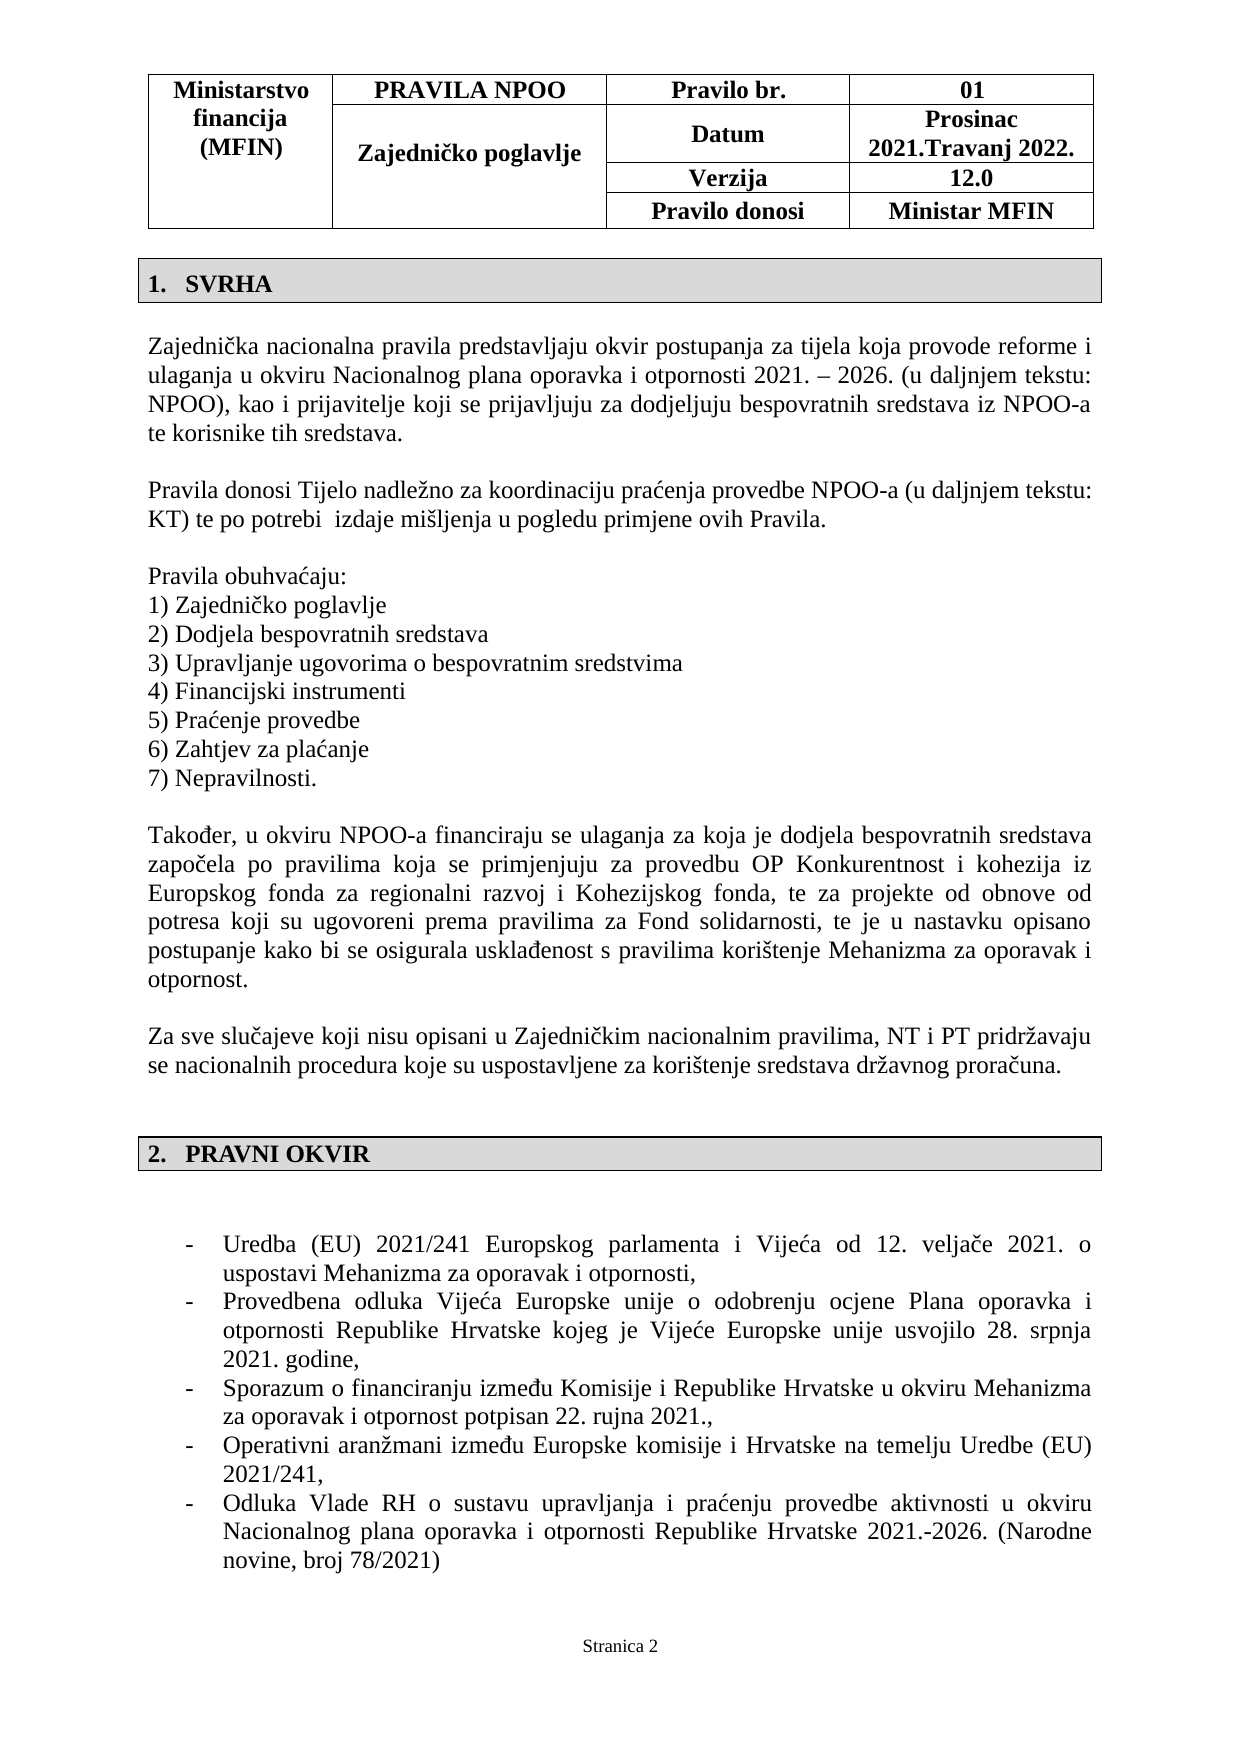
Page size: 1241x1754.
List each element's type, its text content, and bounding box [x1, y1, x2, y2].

list Uredba (EU) 2021/241 Europskog parlamenta i Vijeća od 12. veljače 2021. o uspostavi Mehanizma za oporavak i otpornosti, [185, 1229, 1093, 1286]
text Zajednička nacionalna pravila predstavljaju okvir postupanja za tijela koja provode reforme i ulaganja u okviru Nacionalnog plana oporavka i otpornosti 2021. – 2026. (u daljnjem tekstu: NPOO), kao i prijavitelje koji se prijavljuju za dodjeljuju bespovratnih sredstava iz NPOO-a te korisnike tih sredstava. [148, 331, 1093, 446]
text 4) Financijski instrumenti [148, 676, 1093, 705]
text 6) Zahtjev za plaćanje [148, 734, 1093, 763]
text 2) Dodjela bespovratnih sredstava [148, 619, 1093, 648]
text Za sve slučajeve koji nisu opisani u Zajedničkim nacionalnim pravilima, NT i PT pridržavaju se nacionalnih procedura koje su uspostavljene za korištenje sredstava državnog proračuna. [148, 1021, 1093, 1079]
subtitle SVRHA [139, 259, 1101, 302]
text Pravila obuhvaćaju: [148, 561, 1093, 590]
subtitle PRAVNI OKVIR [139, 1138, 1101, 1170]
list Odluka Vlade RH o sustavu upravljanja i praćenju provedbe aktivnosti u okviru Nacionalnog plana oporavka i otpornosti Republike Hrvatske 2021.-2026. (Narodne novine, broj 78/2021) [185, 1488, 1093, 1574]
list Sporazum o financiranju između Komisije i Republike Hrvatske u okviru Mehanizma za oporavak i otpornost potpisan 22. rujna 2021., [185, 1373, 1093, 1430]
list Provedbena odluka Vijeća Europske unije o odobrenju ocjene Plana oporavka i otpornosti Republike Hrvatske kojeg je Vijeće Europske unije usvojilo 28. srpnja 2021. godine, [185, 1286, 1093, 1373]
text 3) Upravljanje ugovorima o bespovratnim sredstvima [148, 648, 1093, 676]
text Pravila donosi Tijelo nadležno za koordinaciju praćenja provedbe NPOO-a (u daljnjem tekstu: KT) te po potrebi izdaje mišljenja u pogledu primjene ovih Pravila. [148, 475, 1093, 533]
text 5) Praćenje provedbe [148, 705, 1093, 734]
text 1) Zajedničko poglavlje [148, 590, 1093, 619]
text 7) Nepravilnosti. [148, 763, 1093, 791]
text Također, u okviru NPOO-a financiraju se ulaganja za koja je dodjela bespovratnih sredstava započela po pravilima koja se primjenjuju za provedbu OP Konkurentnost i kohezija iz Europskog fonda za regionalni razvoj i Kohezijskog fonda, te za projekte od obnove od potresa koji su ugovoreni prema pravilima za Fond solidarnosti, te je u nastavku opisano postupanje kako bi se osigurala usklađenost s pravilima korištenje Mehanizma za oporavak i otpornost. [148, 820, 1093, 993]
list Operativni aranžmani između Europske komisije i Hrvatske na temelju Uredbe (EU) 2021/241, [185, 1430, 1093, 1488]
